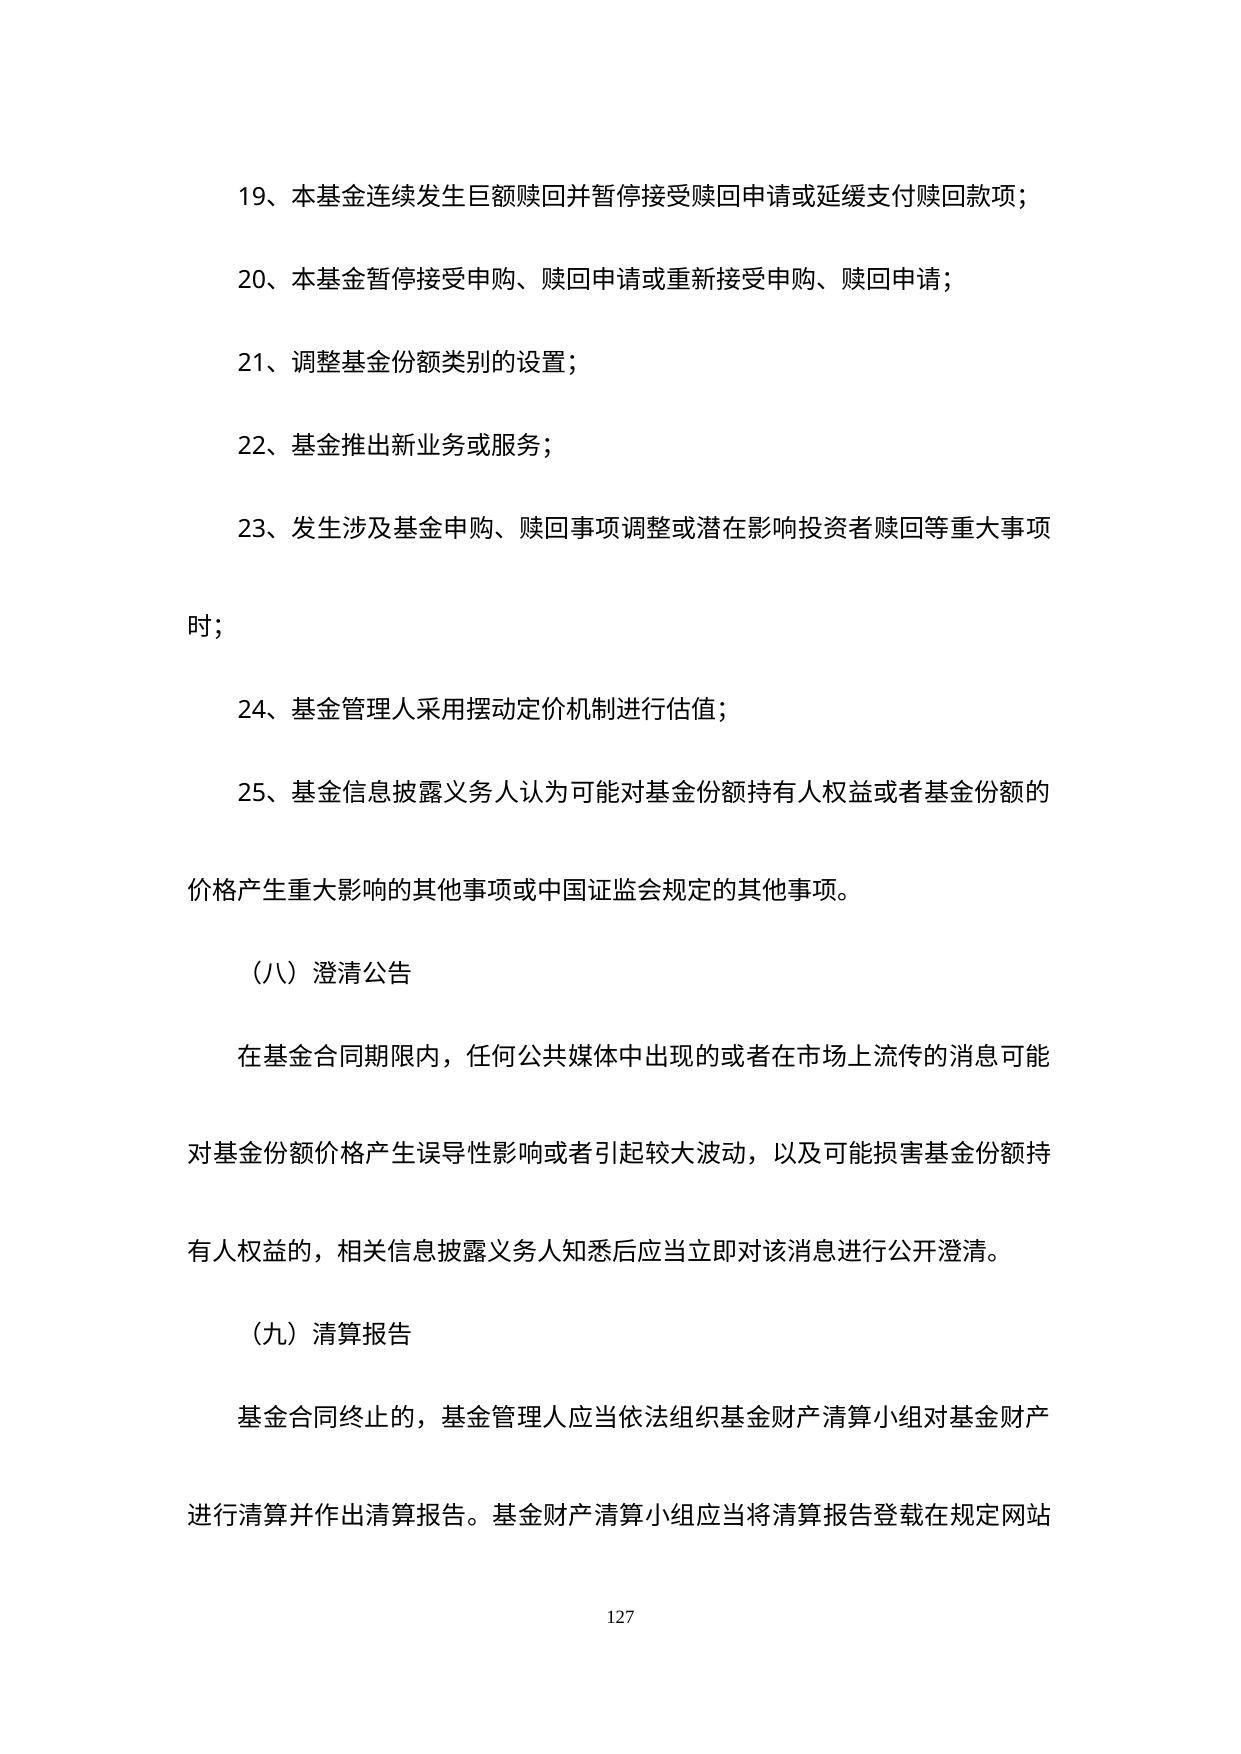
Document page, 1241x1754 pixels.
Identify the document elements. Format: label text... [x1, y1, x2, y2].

text 24、基金管理人采用摆动定价机制进行估值； [187, 675, 1053, 740]
text （八）澄清公告 [187, 939, 1053, 1004]
text 19、本基金连续发生巨额赎回并暂停接受赎回申请或延缓支付赎回款项； [187, 162, 1053, 227]
text 22、基金推出新业务或服务； [187, 411, 1053, 476]
text 20、本基金暂停接受申购、赎回申请或重新接受申购、赎回申请； [187, 245, 1053, 310]
text 23、发生涉及基金申购、赎回事项调整或潜在影响投资者赎回等重大事项时； [187, 494, 1053, 657]
text 在基金合同期限内，任何公共媒体中出现的或者在市场上流传的消息可能对基金份额价格产生误导性影响或者引起较大波动，以及可能损害基金份额持有人权益的，相关信息披露义务人知悉后应当立即对该消息进行公开澄清。 [187, 1022, 1053, 1282]
text 21、调整基金份额类别的设置； [187, 328, 1053, 393]
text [187, 1383, 1053, 1546]
text （九）清算报告 [187, 1300, 1053, 1365]
text 25、基金信息披露义务人认为可能对基金份额持有人权益或者基金份额的价格产生重大影响的其他事项或中国证监会规定的其他事项。 [187, 758, 1053, 921]
